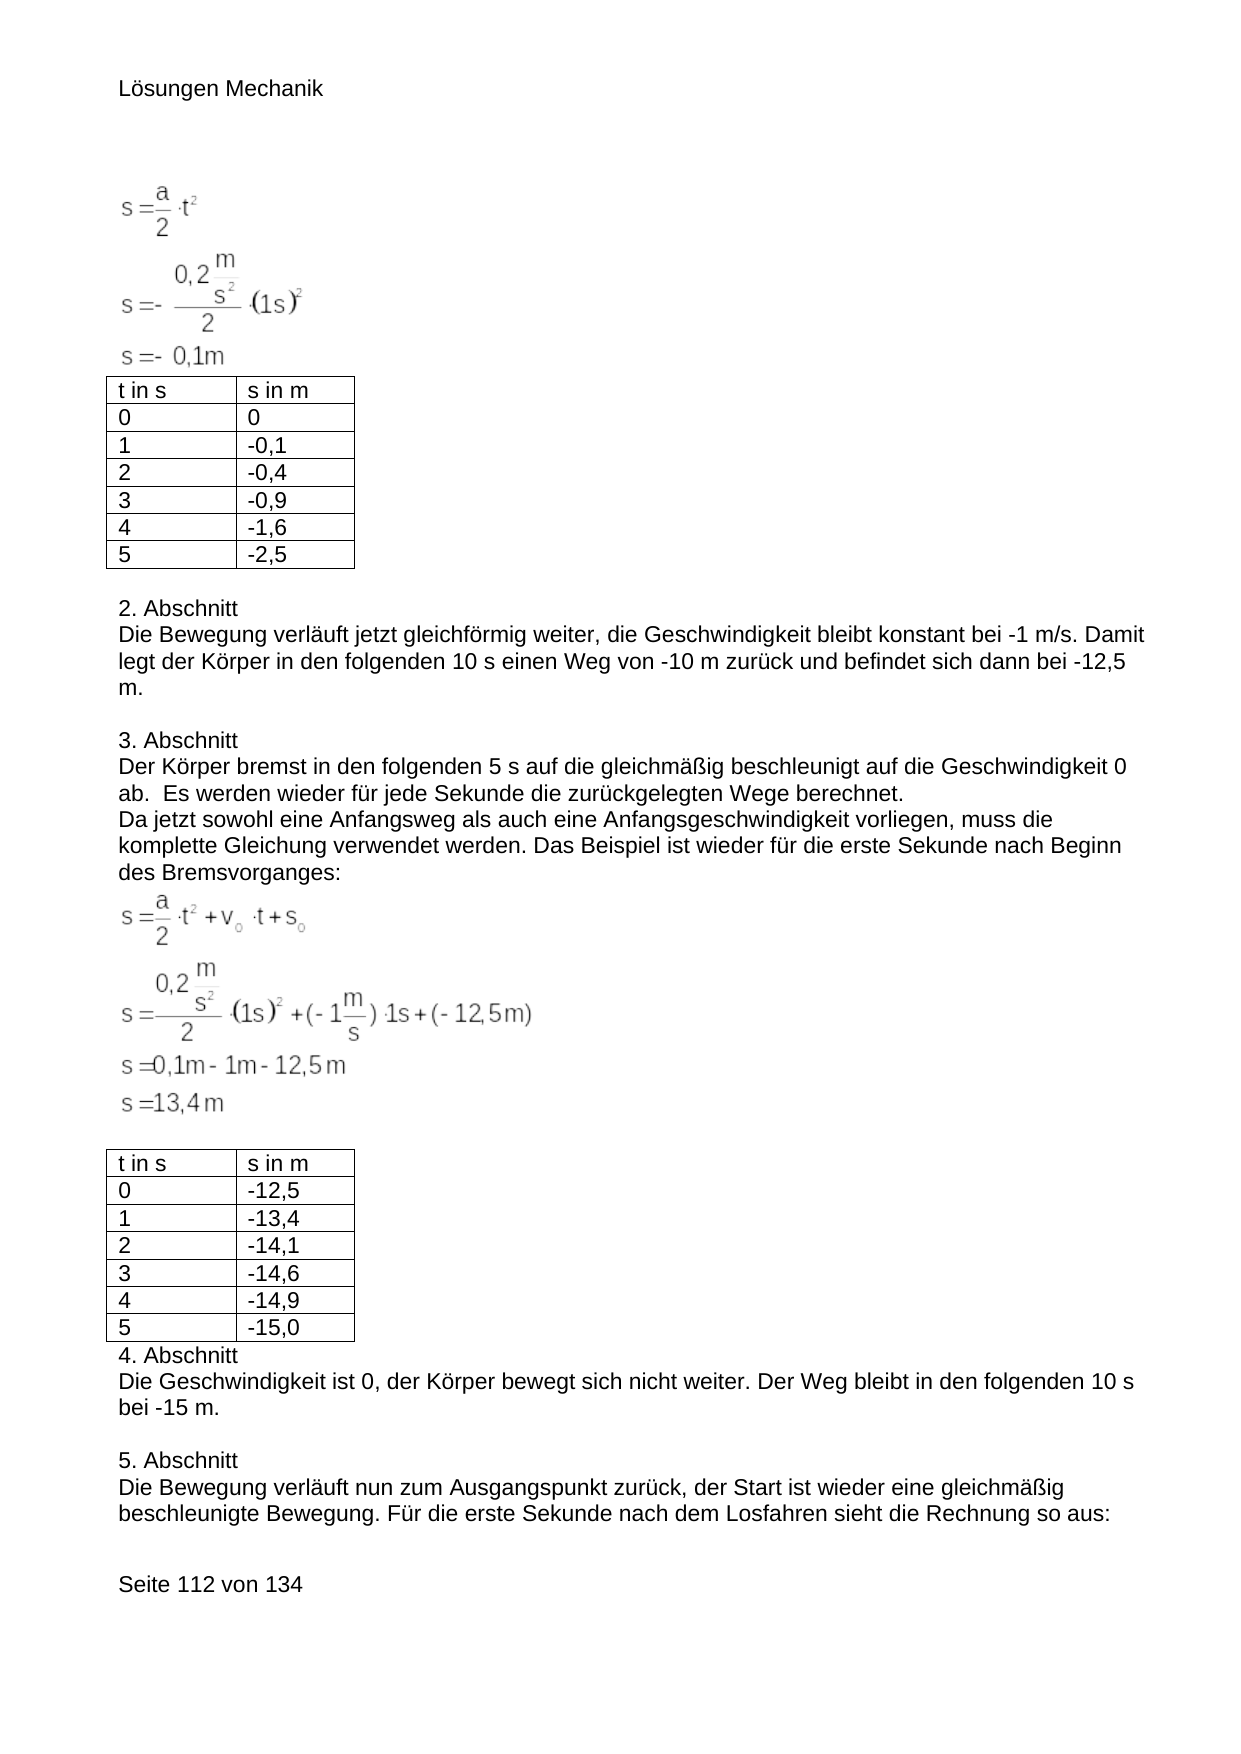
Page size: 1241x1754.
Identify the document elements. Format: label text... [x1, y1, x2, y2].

text Der Körper bremst in den folgenden 5 s auf die gleichmäßig beschleunigt auf die Geschwindigkeit 0 ab. Es werden wieder für jede Sekunde die zurückgelegten Wege berechnet. [118, 753, 1152, 806]
table_cell -0,9 [237, 487, 354, 513]
table_header t in s [107, 377, 236, 403]
table_cell -12,5 [237, 1177, 354, 1204]
table_cell 4 [107, 1287, 236, 1313]
table_cell 1 [107, 1205, 236, 1231]
table_header t in s [107, 1150, 236, 1176]
table_cell -0,1 [237, 432, 354, 458]
table_cell -2,5 [237, 541, 354, 568]
text 5. Abschnitt [118, 1447, 1152, 1473]
table_cell 0 [107, 404, 236, 431]
table_cell -14,9 [237, 1287, 354, 1313]
table_cell 2 [107, 459, 236, 486]
text Die Geschwindigkeit ist 0, der Körper bewegt sich nicht weiter. Der Weg bleibt in den folgenden 10 s bei -15 m. [118, 1368, 1152, 1421]
text Da jetzt sowohl eine Anfangsweg als auch eine Anfangsgeschwindigkeit vorliegen, muss die komplette Gleichung verwendet werden. Das Beispiel ist wieder für die erste Sekunde nach Beginn des Bremsvorganges: [118, 806, 1152, 885]
table_cell -15,0 [237, 1314, 354, 1341]
table_cell 1 [107, 432, 236, 458]
text 2. Abschnitt [118, 595, 1152, 621]
table_cell 4 [107, 514, 236, 540]
table_header s in m [237, 377, 354, 403]
table_cell 3 [107, 487, 236, 513]
table_cell 2 [107, 1232, 236, 1258]
table_cell 3 [107, 1260, 236, 1286]
text Die Bewegung verläuft nun zum Ausgangspunkt zurück, der Start ist wieder eine gleichmäßig beschleunigte Bewegung. Für die erste Sekunde nach dem Losfahren sieht die Rechnung so aus: [118, 1473, 1152, 1526]
table_cell 0 [107, 1177, 236, 1204]
table_cell 0 [237, 404, 354, 431]
table_cell 5 [107, 1314, 236, 1341]
table_cell -0,4 [237, 459, 354, 486]
text 3. Abschnitt [118, 727, 1152, 753]
table_cell -14,1 [237, 1232, 354, 1258]
table_cell 5 [107, 541, 236, 568]
table_header s in m [237, 1150, 354, 1176]
table_cell -1,6 [237, 514, 354, 540]
table_cell -14,6 [237, 1260, 354, 1286]
text Die Bewegung verläuft jetzt gleichförmig weiter, die Geschwindigkeit bleibt konstant bei -1 m/s. Damit legt der Körper in den folgenden 10 s einen Weg von -10 m zurück und befindet sich dann bei -12,5 m. [118, 621, 1152, 701]
table_cell -13,4 [237, 1205, 354, 1231]
text 4. Abschnitt [118, 1342, 1152, 1368]
